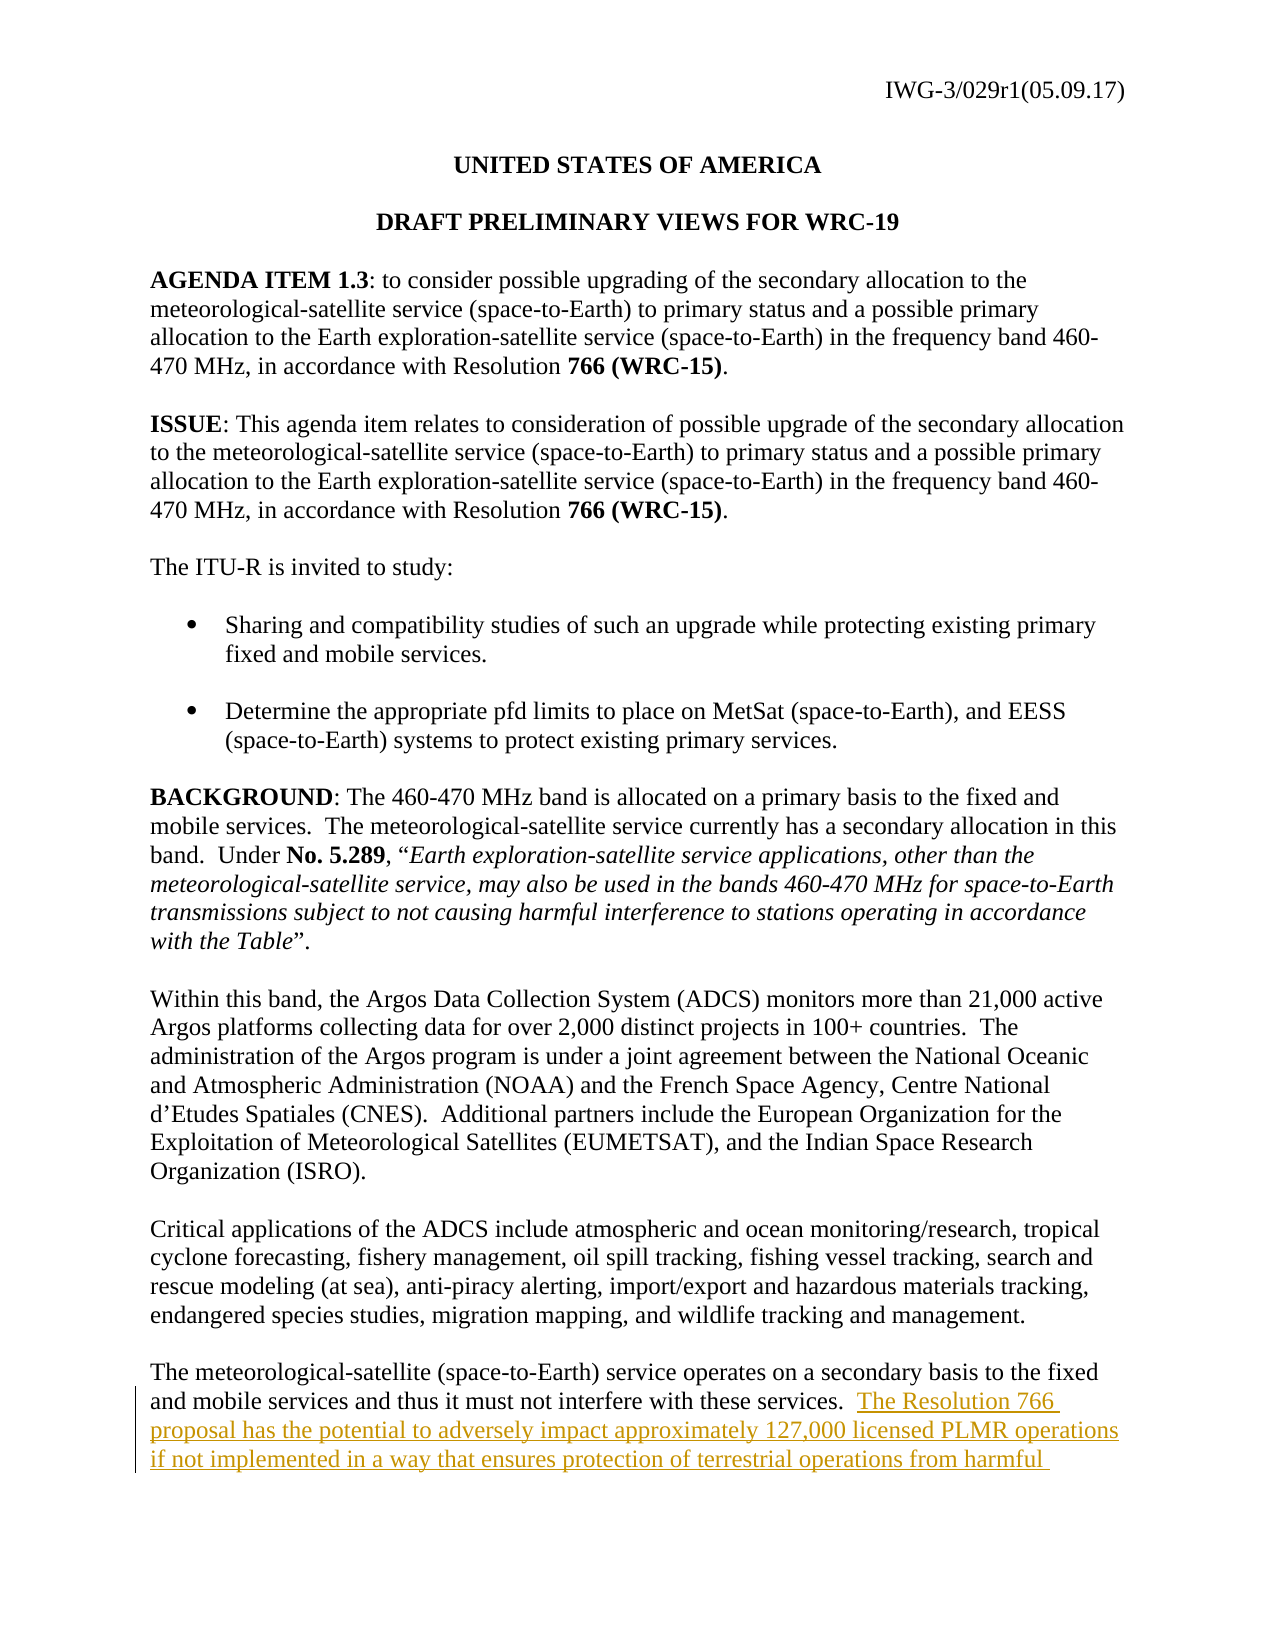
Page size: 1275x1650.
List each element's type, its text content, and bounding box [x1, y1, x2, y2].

text Critical applications of the ADCS include atmospheric and ocean monitoring/research, tropical cyclone forecasting, fishery management, oil spill tracking, fishing vessel tracking, search and rescue modeling (at sea), anti-piracy alerting, import/export and hazardous materials tracking, endangered species studies, migration mapping, and wildlife tracking and management. [150, 1214, 1125, 1329]
list Determine the appropriate pfd limits to place on MetSat (space-to-Earth), and EESS (space-to-Earth) systems to protect existing primary services. [187, 696, 1125, 754]
text ISSUE: This agenda item relates to consideration of possible upgrade of the secondary allocation to the meteorological-satellite service (space-to-Earth) to primary status and a possible primary allocation to the Earth exploration-satellite service (space-to-Earth) in the frequency band 460-470 MHz, in accordance with Resolution 766 (WRC-15). [150, 409, 1125, 524]
text Within this band, the Argos Data Collection System (ADCS) monitors more than 21,000 active Argos platforms collecting data for over 2,000 distinct projects in 100+ countries. The administration of the Argos program is under a joint agreement between the National Oceanic and Atmospheric Administration (NOAA) and the French Space Agency, Centre National d’Etudes Spatiales (CNES). Additional partners include the European Organization for the Exploitation of Meteorological Satellites (EUMETSAT), and the Indian Space Research Organization (ISRO). [150, 984, 1125, 1185]
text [150, 1357, 1125, 1472]
text BACKGROUND: The 460-470 MHz band is allocated on a primary basis to the fixed and mobile services. The meteorological-satellite service currently has a secondary allocation in this band. Under No. 5.289, “Earth exploration-satellite service applications, other than the meteorological-satellite service, may also be used in the bands 460-470 MHz for space-to-Earth transmissions subject to not causing harmful interference to stations operating in accordance with the Table”. [150, 782, 1125, 955]
subtitle UNITED STATES OF AMERICA [150, 150, 1125, 179]
subtitle DRAFT PRELIMINARY VIEWS FOR WRC-19 [150, 207, 1125, 236]
list Sharing and compatibility studies of such an upgrade while protecting existing primary fixed and mobile services. [187, 610, 1125, 667]
text AGENDA ITEM 1.3: to consider possible upgrading of the secondary allocation to the meteorological-satellite service (space-to-Earth) to primary status and a possible primary allocation to the Earth exploration-satellite service (space-to-Earth) in the frequency band 460-470 MHz, in accordance with Resolution 766 (WRC-15). [150, 265, 1125, 380]
text The ITU-R is invited to study: [150, 552, 1125, 581]
